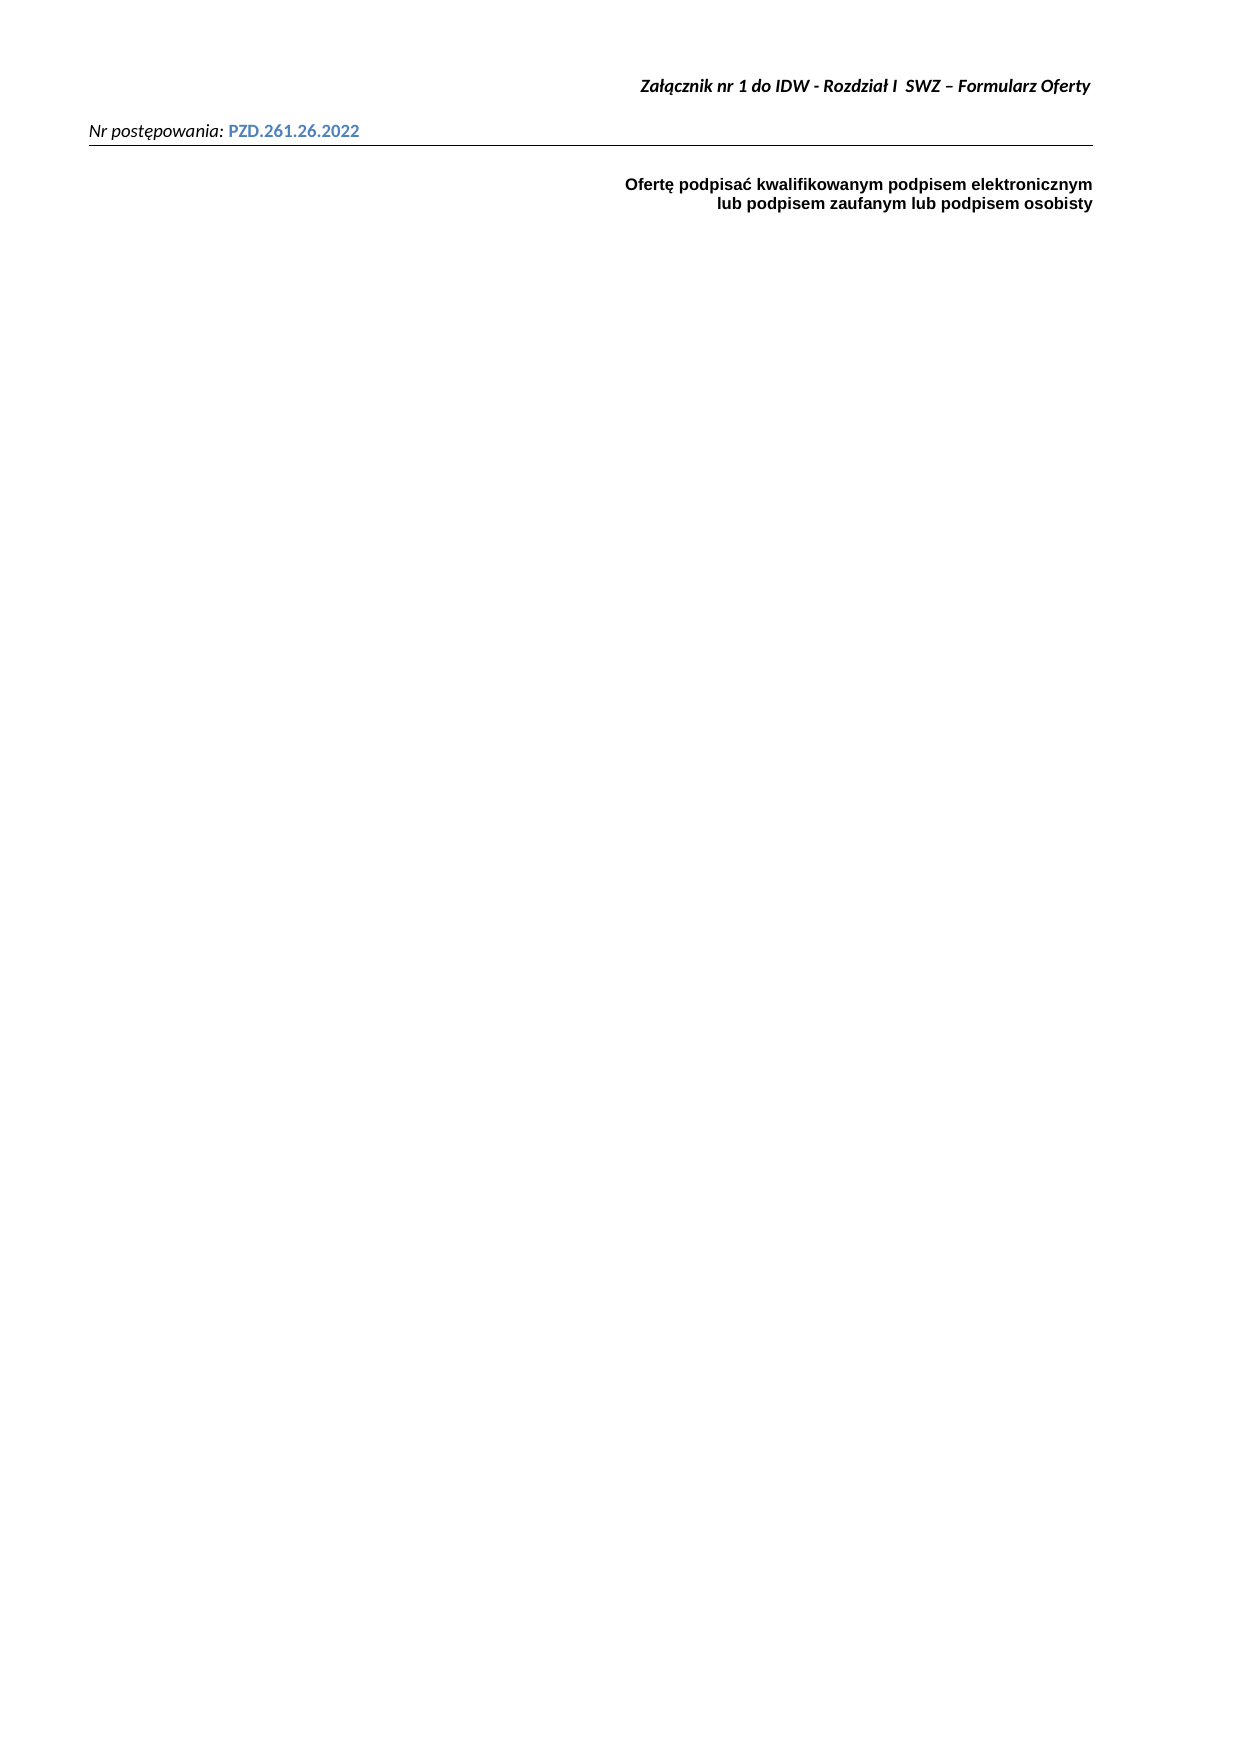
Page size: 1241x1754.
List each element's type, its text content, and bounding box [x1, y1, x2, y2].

text Ofertę podpisać kwalifikowanym podpisem elektronicznym [148, 174, 1093, 194]
text lub podpisem zaufanym lub podpisem osobisty [148, 194, 1093, 213]
